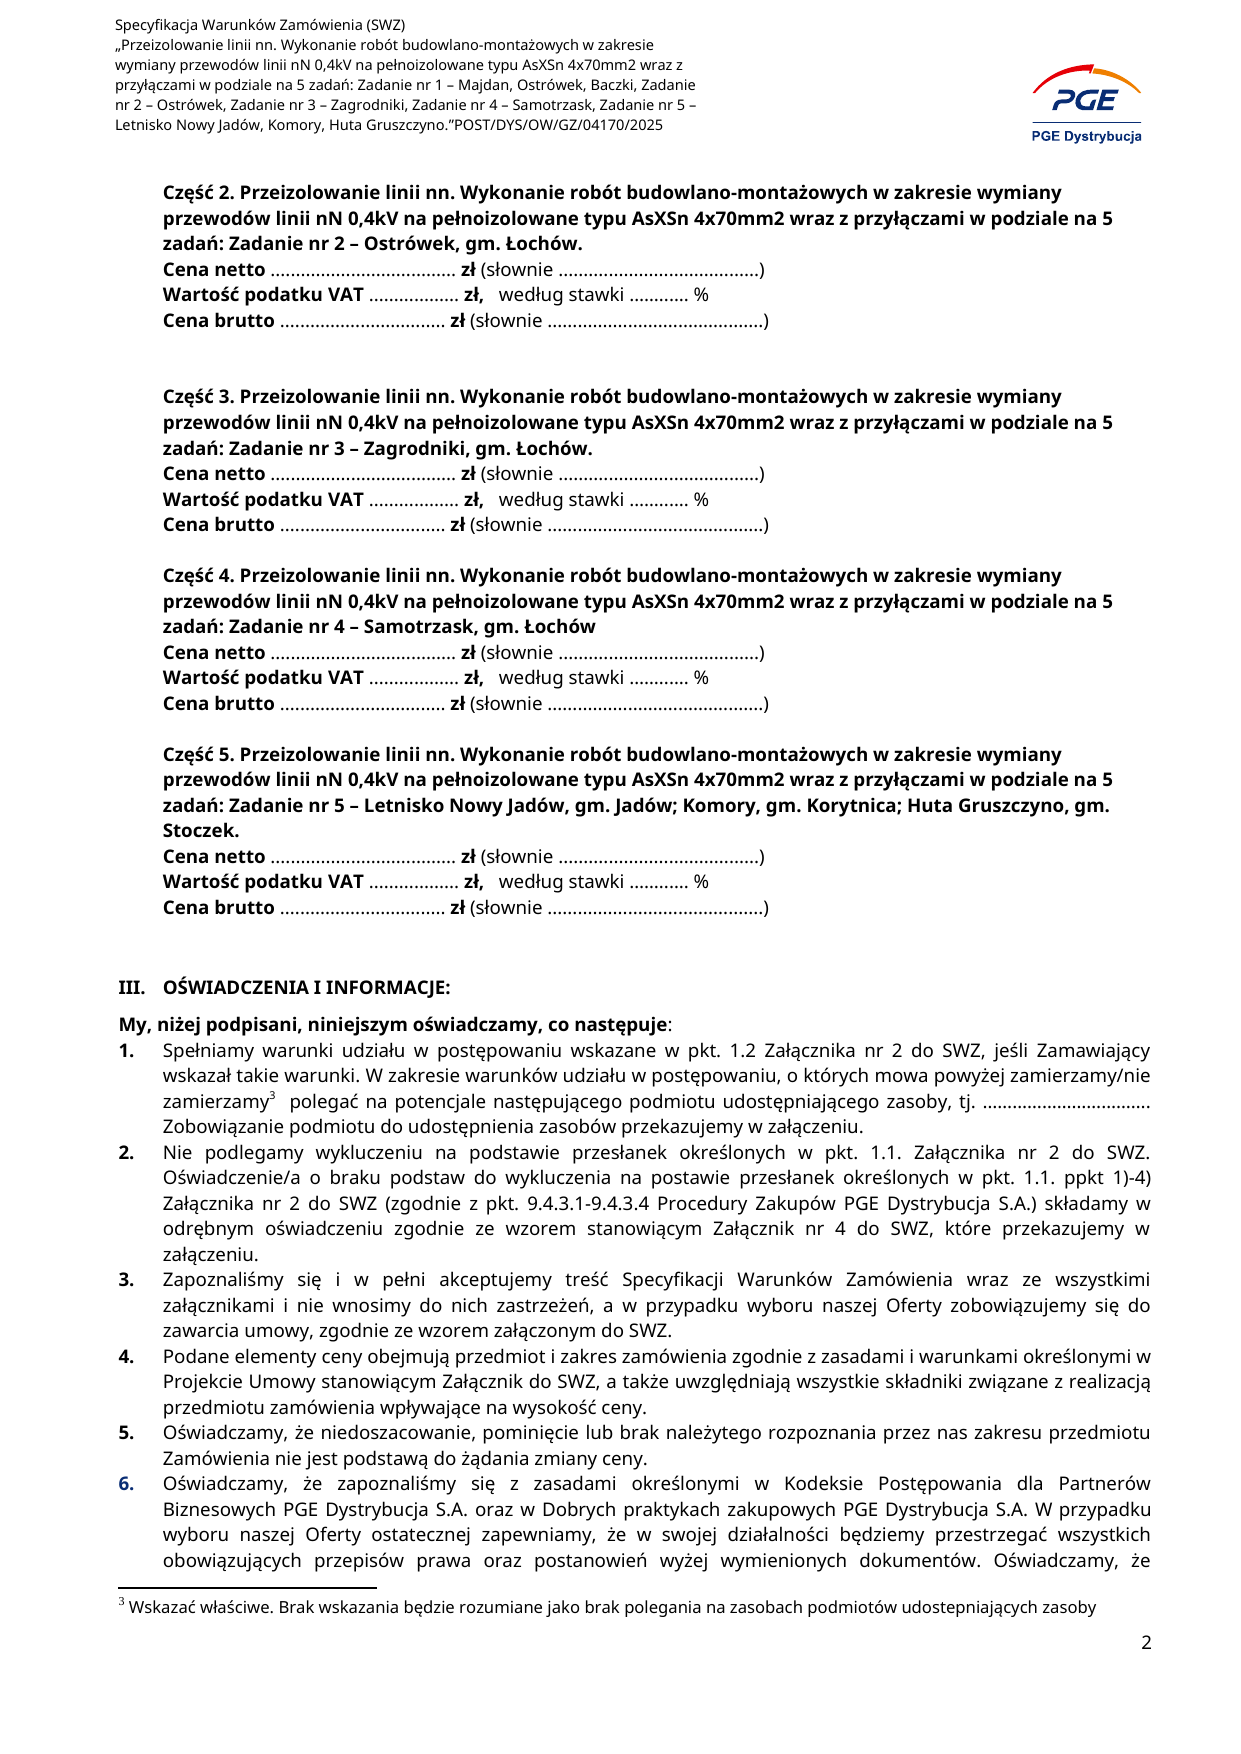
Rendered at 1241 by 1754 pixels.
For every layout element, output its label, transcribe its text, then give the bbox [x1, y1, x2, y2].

list Cena netto ..................................... zł (słownie ........................................) [163, 256, 1152, 282]
list Cena brutto ................................. zł (słownie ...........................................) [163, 690, 1152, 716]
list Cena netto ..................................... zł (słownie ........................................) [163, 639, 1152, 664]
list Wartość podatku VAT .................. zł, według stawki ……..…. % [163, 282, 1152, 307]
list Wartość podatku VAT .................. zł, według stawki ……..…. % [163, 869, 1152, 894]
subtitle OŚWIADCZENIA I INFORMACJE: [118, 974, 1152, 999]
list Cena brutto ................................. zł (słownie ...........................................) [163, 511, 1152, 537]
list Część 5. Przeizolowanie linii nn. Wykonanie robót budowlano-montażowych w zakresie wymiany przewodów linii nN 0,4kV na pełnoizolowane typu AsXSn 4x70mm2 wraz z przyłączami w podziale na 5 zadań: Zadanie nr 5 – Letnisko Nowy Jadów, gm. Jadów; Komory, gm. Korytnica; Huta Gruszczyno, gm. Stoczek. [163, 741, 1152, 843]
list Cena netto ..................................... zł (słownie ........................................) [163, 843, 1152, 869]
list Cena brutto ................................. zł (słownie ...........................................) [163, 307, 1152, 333]
list Wartość podatku VAT .................. zł, według stawki ……..…. % [163, 664, 1152, 690]
list Zapoznaliśmy się i w pełni akceptujemy treść Specyfikacji Warunków Zamówienia wraz ze wszystkimi załącznikami i nie wnosimy do nich zastrzeżeń, a w przypadku wyboru naszej Oferty zobowiązujemy się do zawarcia umowy, zgodnie ze wzorem załączonym do SWZ. [118, 1267, 1152, 1343]
list Część 3. Przeizolowanie linii nn. Wykonanie robót budowlano-montażowych w zakresie wymiany przewodów linii nN 0,4kV na pełnoizolowane typu AsXSn 4x70mm2 wraz z przyłączami w podziale na 5 zadań: Zadanie nr 3 – Zagrodniki, gm. Łochów. [163, 384, 1152, 460]
list My, niżej podpisani, niniejszym oświadczamy, co następuje: [118, 1012, 1152, 1037]
list Podane elementy ceny obejmują przedmiot i zakres zamówienia zgodnie z zasadami i warunkami określonymi w Projekcie Umowy stanowiącym Załącznik do SWZ, a także uwzględniają wszystkie składniki związane z realizacją przedmiotu zamówienia wpływające na wysokość ceny. [118, 1343, 1152, 1420]
list Nie podlegamy wykluczeniu na podstawie przesłanek określonych w pkt. 1.1. Załącznika nr 2 do SWZ. Oświadczenie/a o braku podstaw do wykluczenia na postawie przesłanek określonych w pkt. 1.1. ppkt 1)-4) Załącznika nr 2 do SWZ (zgodnie z pkt. 9.4.3.1-9.4.3.4 Procedury Zakupów PGE Dystrybucja S.A.) składamy w odrębnym oświadczeniu zgodnie ze wzorem stanowiącym Załącznik nr 4 do SWZ, które przekazujemy w załączeniu. [118, 1139, 1152, 1267]
list Część 4. Przeizolowanie linii nn. Wykonanie robót budowlano-montażowych w zakresie wymiany przewodów linii nN 0,4kV na pełnoizolowane typu AsXSn 4x70mm2 wraz z przyłączami w podziale na 5 zadań: Zadanie nr 4 – Samotrzask, gm. Łochów [163, 562, 1152, 639]
list Wartość podatku VAT .................. zł, według stawki ……..…. % [163, 486, 1152, 511]
list Cena netto ..................................... zł (słownie ........................................) [163, 460, 1152, 486]
list Oświadczamy, że niedoszacowanie, pominięcie lub brak należytego rozpoznania przez nas zakresu przedmiotu Zamówienia nie jest podstawą do żądania zmiany ceny. [118, 1420, 1152, 1471]
list Część 2. Przeizolowanie linii nn. Wykonanie robót budowlano-montażowych w zakresie wymiany przewodów linii nN 0,4kV na pełnoizolowane typu AsXSn 4x70mm2 wraz z przyłączami w podziale na 5 zadań: Zadanie nr 2 – Ostrówek, gm. Łochów. [163, 179, 1152, 256]
list Spełniamy warunki udziału w postępowaniu wskazane w pkt. 1.2 Załącznika nr 2 do SWZ, jeśli Zamawiający wskazał takie warunki. W zakresie warunków udziału w postępowaniu, o których mowa powyżej zamierzamy/nie zamierzamy polegać na potencjale następującego podmiotu udostępniającego zasoby, tj. ……………………………. Zobowiązanie podmiotu do udostępnienia zasobów przekazujemy w załączeniu. [118, 1037, 1152, 1139]
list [118, 1471, 1152, 1573]
list Cena brutto ................................. zł (słownie ...........................................) [163, 894, 1152, 920]
